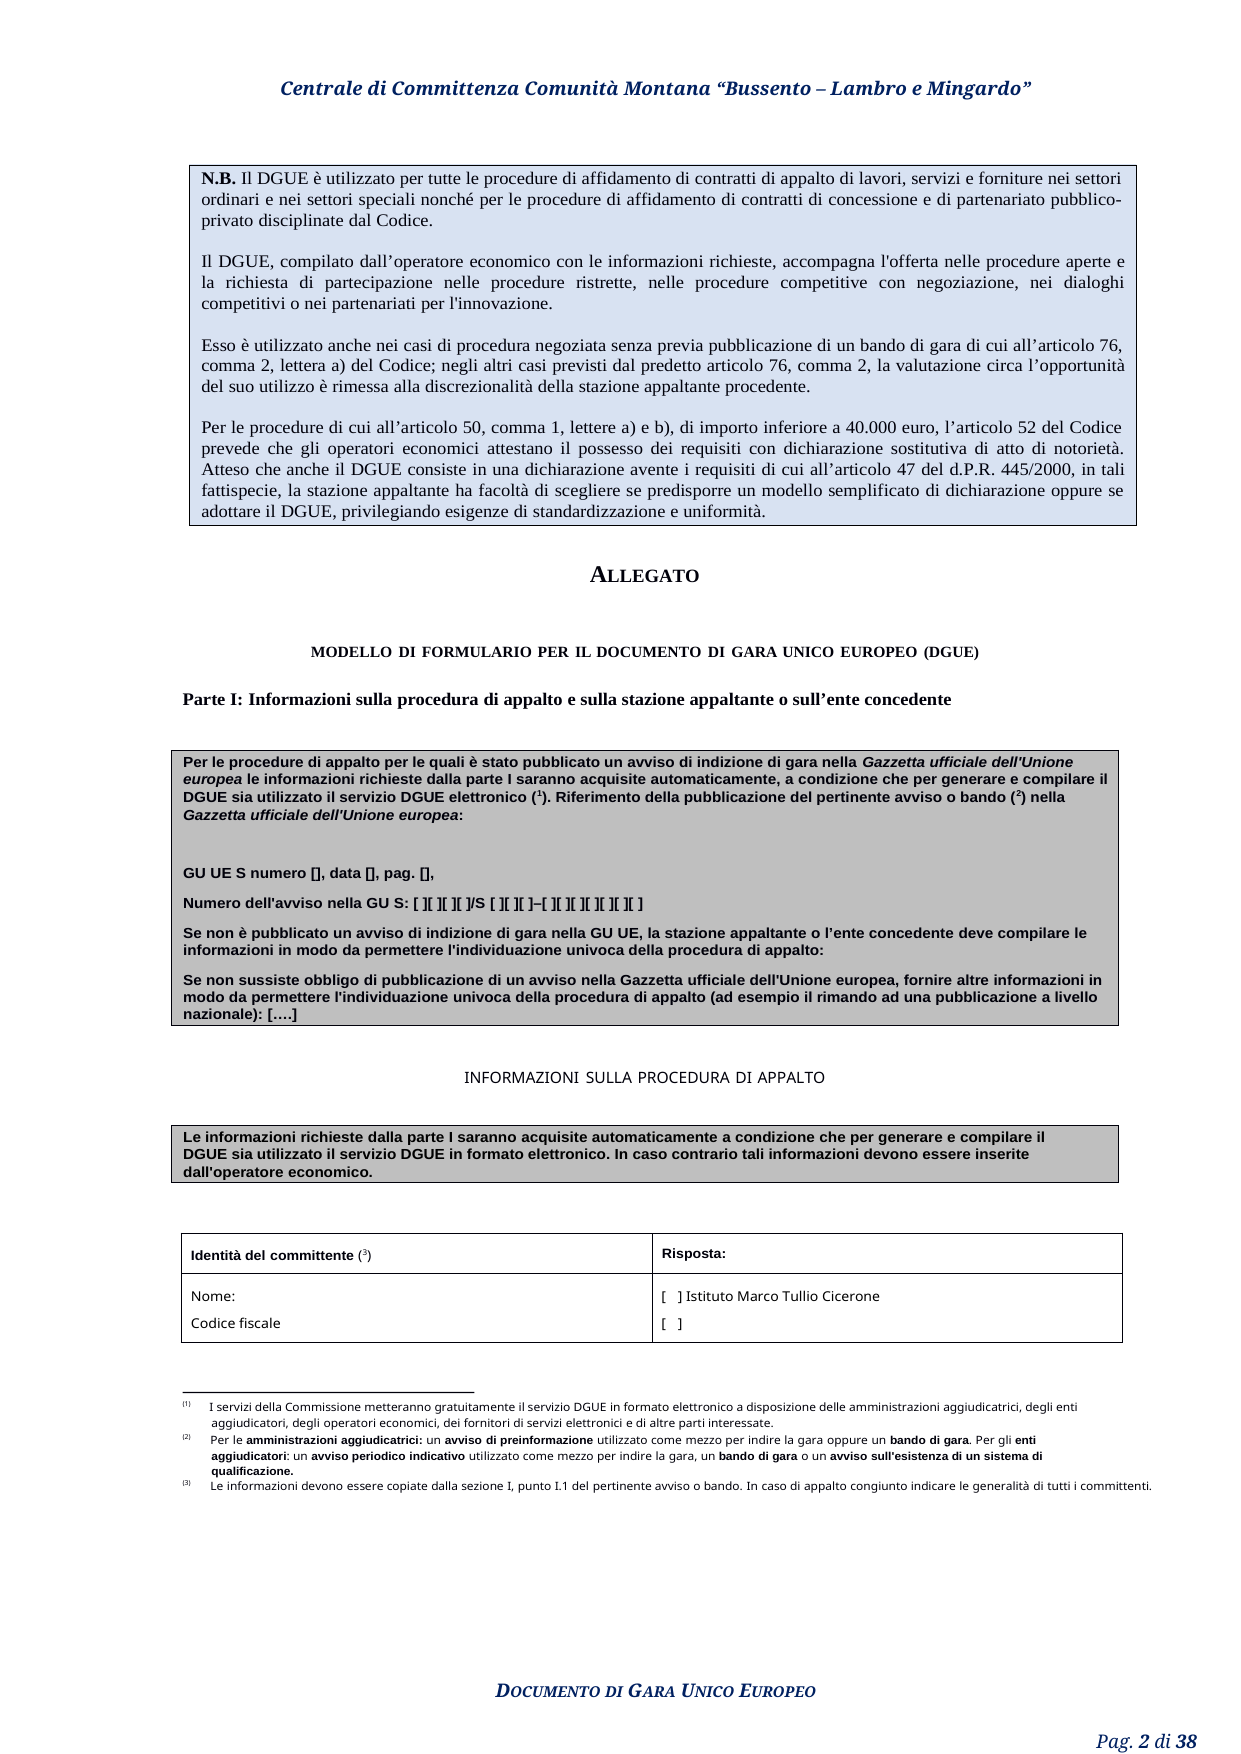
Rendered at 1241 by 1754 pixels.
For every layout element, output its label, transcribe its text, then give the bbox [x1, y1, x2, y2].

table_cell Codice fiscale [182, 1308, 652, 1342]
table_header Risposta: [653, 1234, 1122, 1273]
subtitle Parte I: Informazioni sulla procedura di appalto e sulla stazione appaltante o sull’ente concedente [182, 689, 1196, 709]
text (2) Per le amministrazioni aggiudicatrici: un avviso di preinformazione utilizzato come mezzo per indire la gara oppure un bando di gara. Per gli enti aggiudicatori: un avviso periodico indicativo utilizzato come mezzo per indire la gara, un bando di gara o un avviso sull'esistenza di un sistema di qualificazione. [182, 1432, 1107, 1477]
table_cell ] [671, 1308, 1122, 1342]
text MODELLO DI FORMULARIO PER IL DOCUMENTO DI GARA UNICO EUROPEO (DGUE) [207, 642, 1083, 660]
table_header Identità del committente (3) [182, 1234, 652, 1273]
text (3) Le informazioni devono essere copiate dalla sezione I, punto I.1 del pertinente avviso o bando. In caso di appalto congiunto indicare le generalità di tutti i committenti. [182, 1478, 1196, 1494]
subtitle ALLEGATO [207, 560, 1082, 587]
table_cell [ [653, 1274, 671, 1308]
subtitle INFORMAZIONI SULLA PROCEDURA DI APPALTO [207, 1067, 1082, 1088]
table_cell [ [653, 1308, 671, 1342]
table_cell Nome: [182, 1274, 652, 1308]
text (1) I servizi della Commissione metteranno gratuitamente il servizio DGUE in formato elettronico a disposizione delle amministrazioni aggiudicatrici, degli enti aggiudicatori, degli operatori economici, dei fornitori di servizi elettronici e di altre parti interessate. [182, 1399, 1107, 1431]
table_cell ] Istituto Marco Tullio Cicerone [671, 1274, 1122, 1308]
